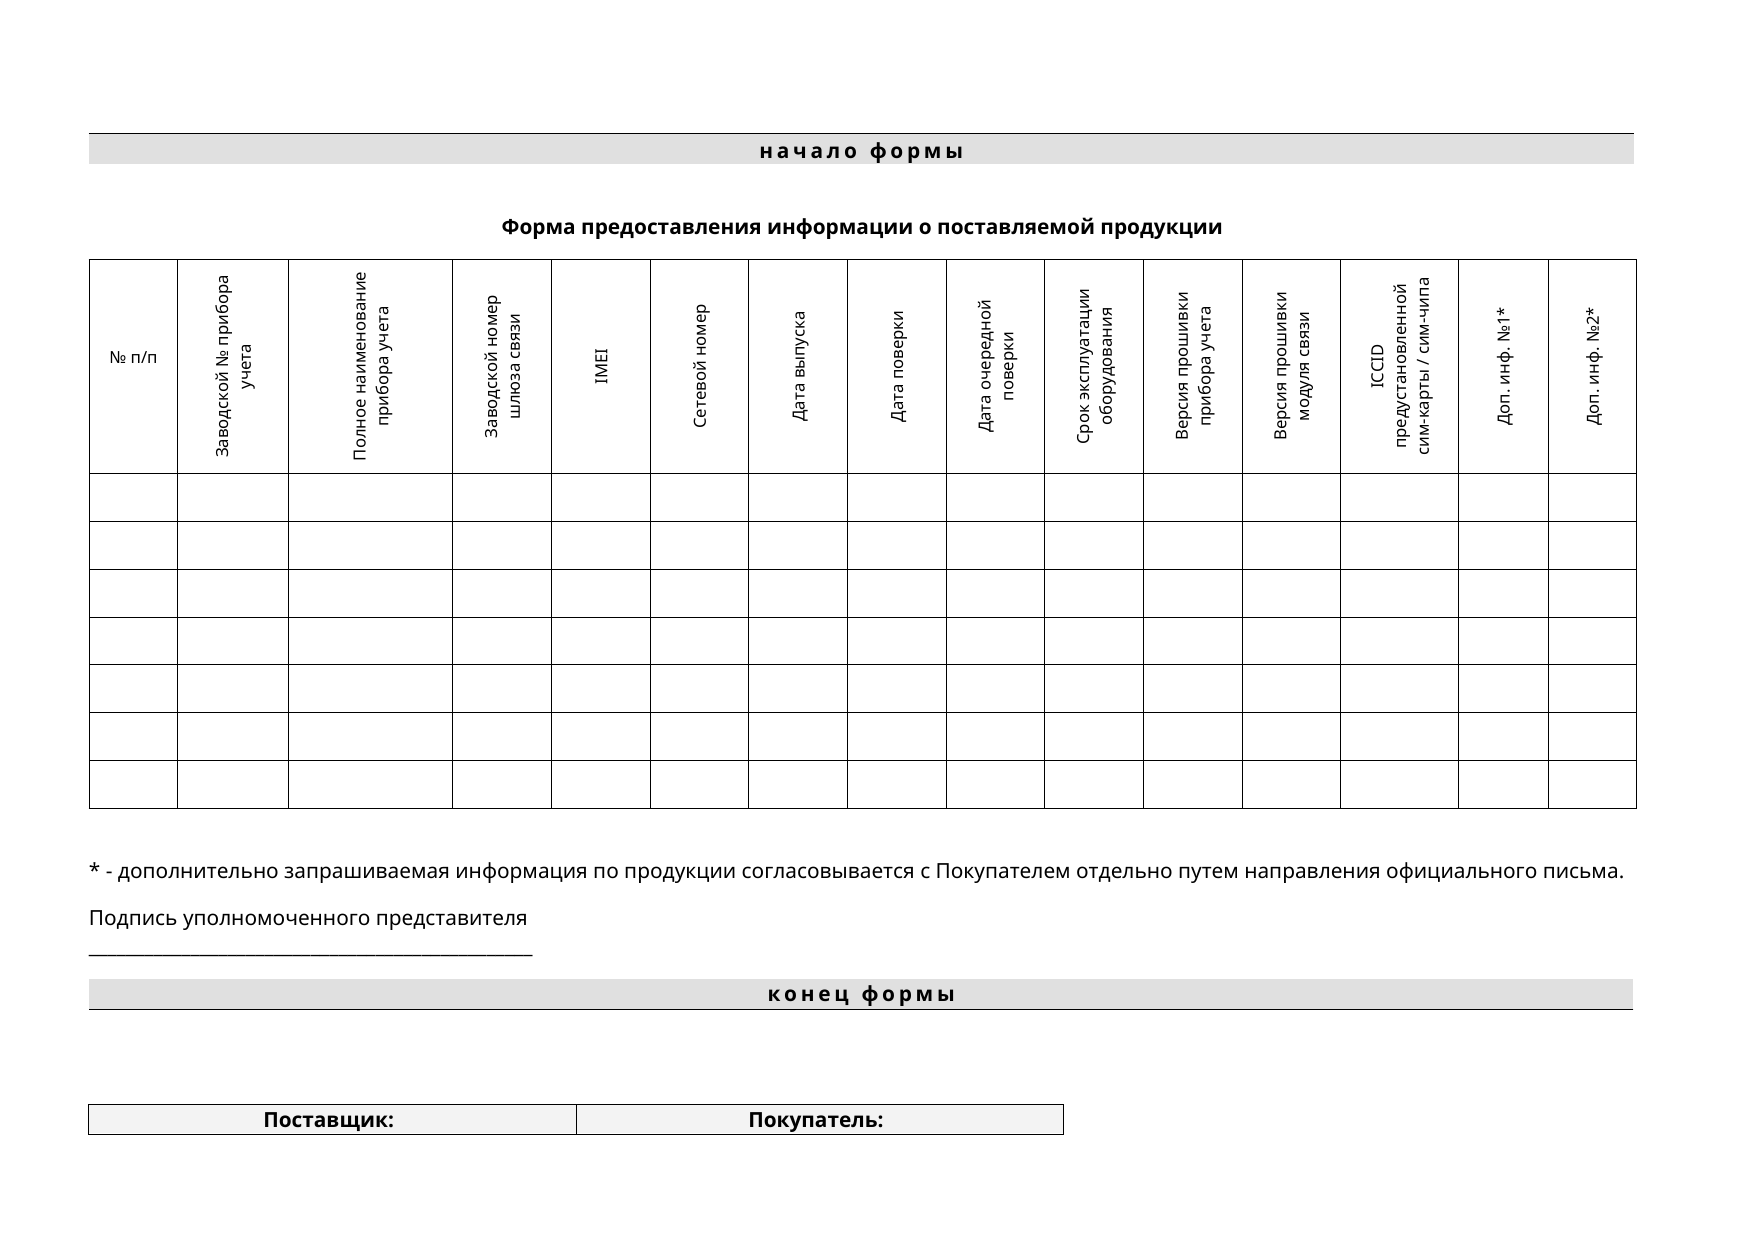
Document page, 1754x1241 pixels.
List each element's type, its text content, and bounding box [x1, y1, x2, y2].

text ________________________________________________ [89, 931, 1636, 960]
table_cell [749, 474, 847, 521]
table_cell [453, 665, 551, 712]
table_header № п/п [90, 260, 177, 473]
table_cell [1243, 713, 1340, 760]
table_cell [90, 665, 177, 712]
table_header Версия прошивки модуля связи [1243, 260, 1340, 473]
table_cell [1341, 618, 1458, 664]
table_cell [453, 570, 551, 617]
table_cell [552, 570, 650, 617]
table_cell [453, 761, 551, 808]
table_cell [848, 474, 946, 521]
table_cell [289, 665, 452, 712]
table_header Доп. инф. №1* [1459, 260, 1548, 473]
table_cell [1045, 570, 1143, 617]
table_cell [651, 761, 748, 808]
text * - дополнительно запрашиваемая информация по продукции согласовывается с Покупателем отдельно путем направления официального письма. [89, 856, 1636, 884]
table_cell [848, 713, 946, 760]
table_cell [1045, 474, 1143, 521]
table_cell [1341, 522, 1458, 569]
table_header IMEI [552, 260, 650, 473]
table_header Покупатель: [577, 1105, 1063, 1133]
table_cell [1549, 522, 1636, 569]
table_cell [1144, 713, 1242, 760]
table_cell [848, 665, 946, 712]
table_cell [848, 570, 946, 617]
table_cell [90, 570, 177, 617]
table_cell [848, 522, 946, 569]
table_cell [1243, 474, 1340, 521]
table_cell [749, 761, 847, 808]
table_cell [1549, 761, 1636, 808]
text конец формы [89, 979, 1633, 1009]
table_cell [90, 618, 177, 664]
table_cell [651, 618, 748, 664]
table_header ICCID предустановленной сим-карты / сим-чипа [1341, 260, 1458, 473]
table_cell [178, 665, 288, 712]
table_cell [1341, 761, 1458, 808]
table_cell [90, 761, 177, 808]
table_cell [1045, 713, 1143, 760]
table_cell [178, 761, 288, 808]
table_cell [1549, 665, 1636, 712]
table_cell [749, 713, 847, 760]
table_header Версия прошивки прибора учета [1144, 260, 1242, 473]
table_cell [1459, 474, 1548, 521]
table_header Дата поверки [848, 260, 946, 473]
table_cell [1243, 522, 1340, 569]
table_cell [651, 522, 748, 569]
table_cell [651, 474, 748, 521]
table_header Дата очередной поверки [947, 260, 1044, 473]
table_cell [1045, 665, 1143, 712]
table_cell [947, 665, 1044, 712]
table_cell [947, 570, 1044, 617]
table_header Срок эксплуатации оборудования [1045, 260, 1143, 473]
table_cell [947, 761, 1044, 808]
table_cell [1144, 761, 1242, 808]
table_cell [178, 618, 288, 664]
table_cell [90, 522, 177, 569]
table_cell [289, 618, 452, 664]
table_cell [1045, 761, 1143, 808]
text Форма предоставления информации о поставляемой продукции [89, 212, 1636, 240]
table_header Доп. инф. №2* [1549, 260, 1636, 473]
table_cell [552, 713, 650, 760]
table_cell [552, 665, 650, 712]
table_cell [1549, 618, 1636, 664]
table_cell [552, 522, 650, 569]
table_cell [1045, 522, 1143, 569]
table_cell [651, 665, 748, 712]
table_cell [1341, 570, 1458, 617]
table_cell [749, 522, 847, 569]
table_cell [1144, 474, 1242, 521]
table_cell [453, 522, 551, 569]
table_cell [1144, 570, 1242, 617]
table_cell [552, 474, 650, 521]
table_cell [289, 570, 452, 617]
table_header Полное наименование прибора учета [289, 260, 452, 473]
table_cell [1243, 761, 1340, 808]
table_cell [1549, 570, 1636, 617]
table_cell [1459, 522, 1548, 569]
table_header Дата выпуска [749, 260, 847, 473]
table_cell [552, 618, 650, 664]
table_cell [1341, 665, 1458, 712]
text Подпись уполномоченного представителя [89, 903, 1636, 931]
table_cell [1459, 665, 1548, 712]
table_cell [947, 713, 1044, 760]
table_cell [1549, 713, 1636, 760]
table_cell [1341, 713, 1458, 760]
table_header Поставщик: [89, 1105, 576, 1133]
table_cell [651, 570, 748, 617]
table_cell [848, 618, 946, 664]
table_cell [947, 522, 1044, 569]
table_cell [651, 713, 748, 760]
table_cell [749, 665, 847, 712]
table_header Заводской номер шлюза связи [453, 260, 551, 473]
table_cell [1144, 618, 1242, 664]
table_cell [1243, 570, 1340, 617]
table_cell [289, 761, 452, 808]
table_cell [947, 474, 1044, 521]
table_cell [178, 570, 288, 617]
table_cell [749, 570, 847, 617]
table_cell [552, 761, 650, 808]
table_cell [178, 713, 288, 760]
table_header Заводской № прибора учета [178, 260, 288, 473]
table_cell [1459, 713, 1548, 760]
table_header Сетевой номер [651, 260, 748, 473]
table_cell [289, 474, 452, 521]
table_cell [1459, 761, 1548, 808]
table_cell [1341, 474, 1458, 521]
table_cell [289, 522, 452, 569]
text начало формы [89, 134, 1634, 164]
table_cell [289, 713, 452, 760]
table_cell [1045, 618, 1143, 664]
table_cell [1243, 618, 1340, 664]
table_cell [178, 474, 288, 521]
table_cell [848, 761, 946, 808]
table_cell [1144, 665, 1242, 712]
table_cell [1549, 474, 1636, 521]
table_cell [90, 713, 177, 760]
table_cell [453, 713, 551, 760]
table_cell [1459, 570, 1548, 617]
table_cell [1243, 665, 1340, 712]
table_cell [1144, 522, 1242, 569]
table_cell [178, 522, 288, 569]
table_cell [453, 618, 551, 664]
table_cell [90, 474, 177, 521]
table_cell [749, 618, 847, 664]
table_cell [453, 474, 551, 521]
table_cell [1459, 618, 1548, 664]
table_cell [947, 618, 1044, 664]
